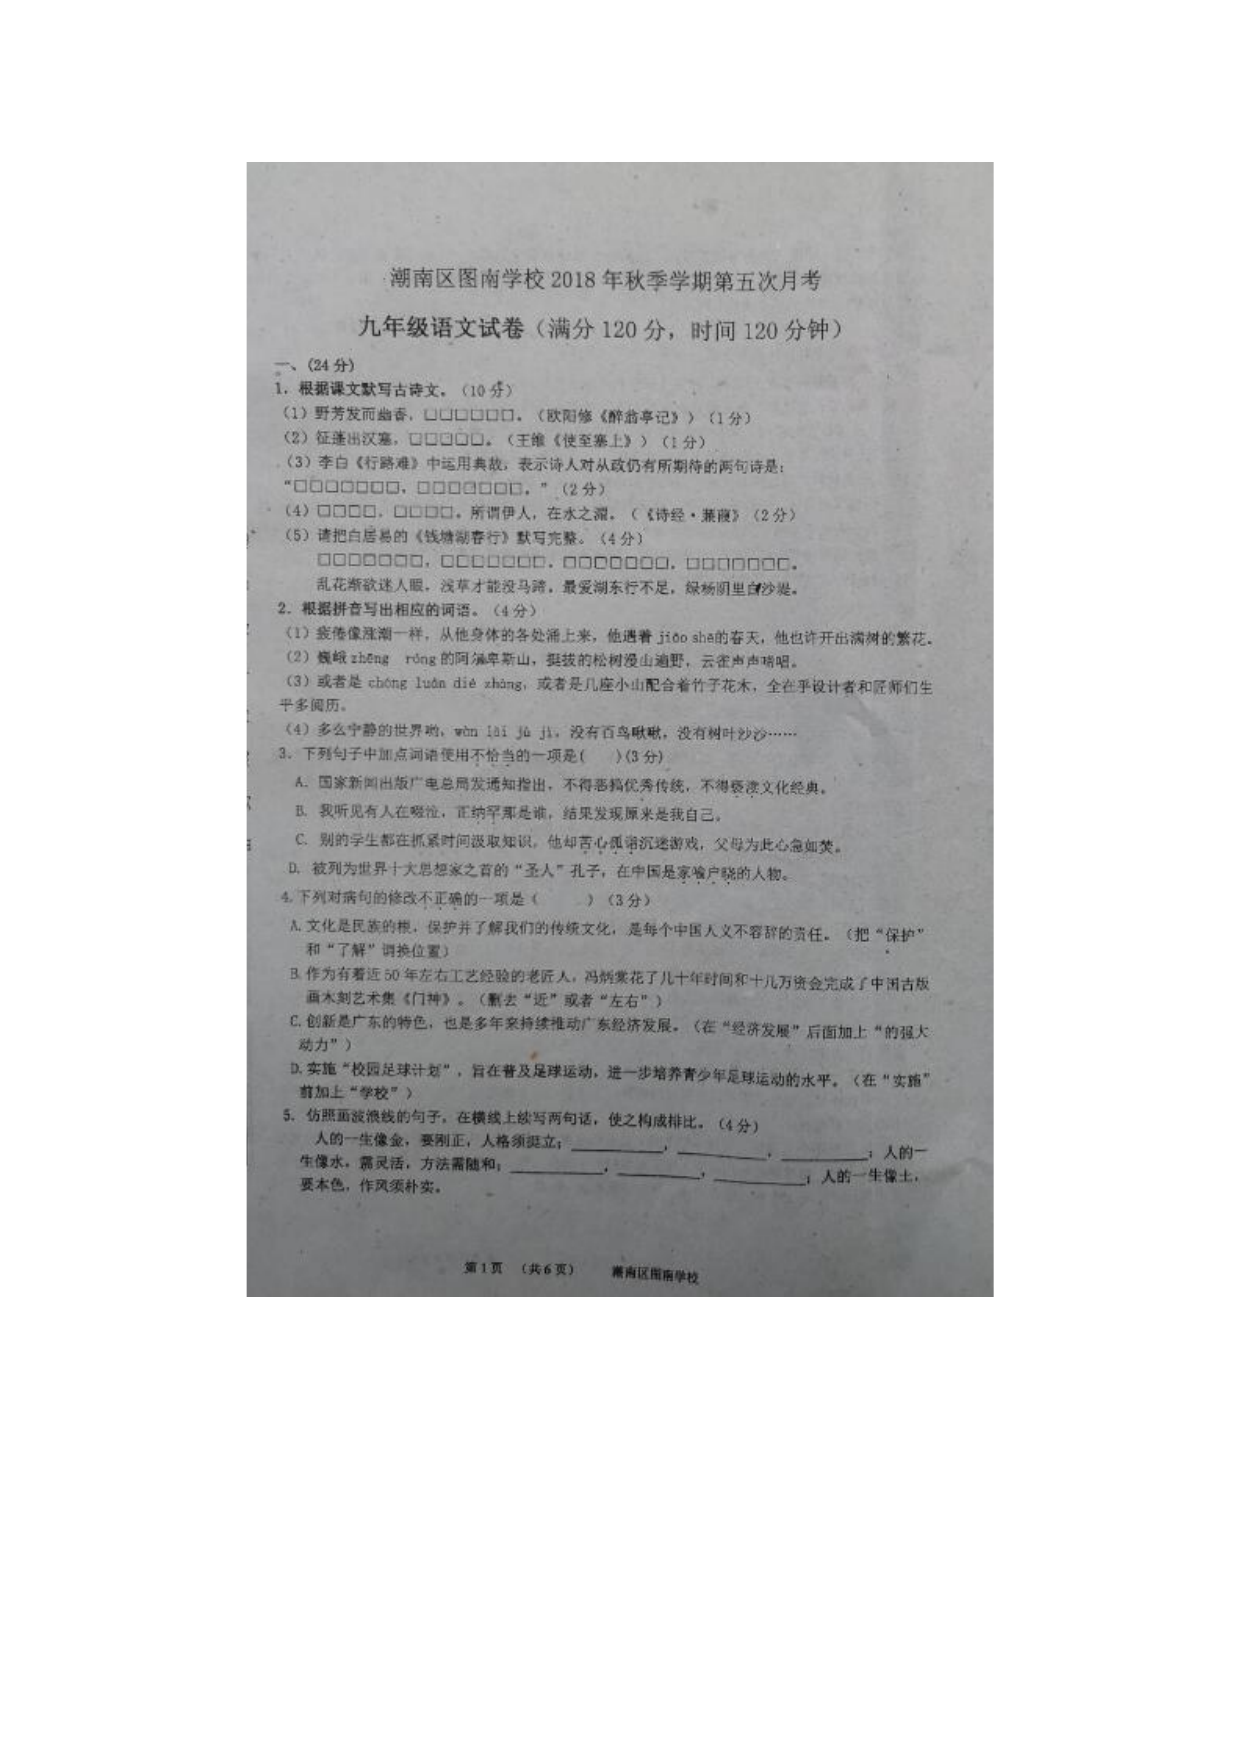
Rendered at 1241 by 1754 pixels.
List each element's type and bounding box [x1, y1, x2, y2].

picture [246, 162, 994, 1297]
